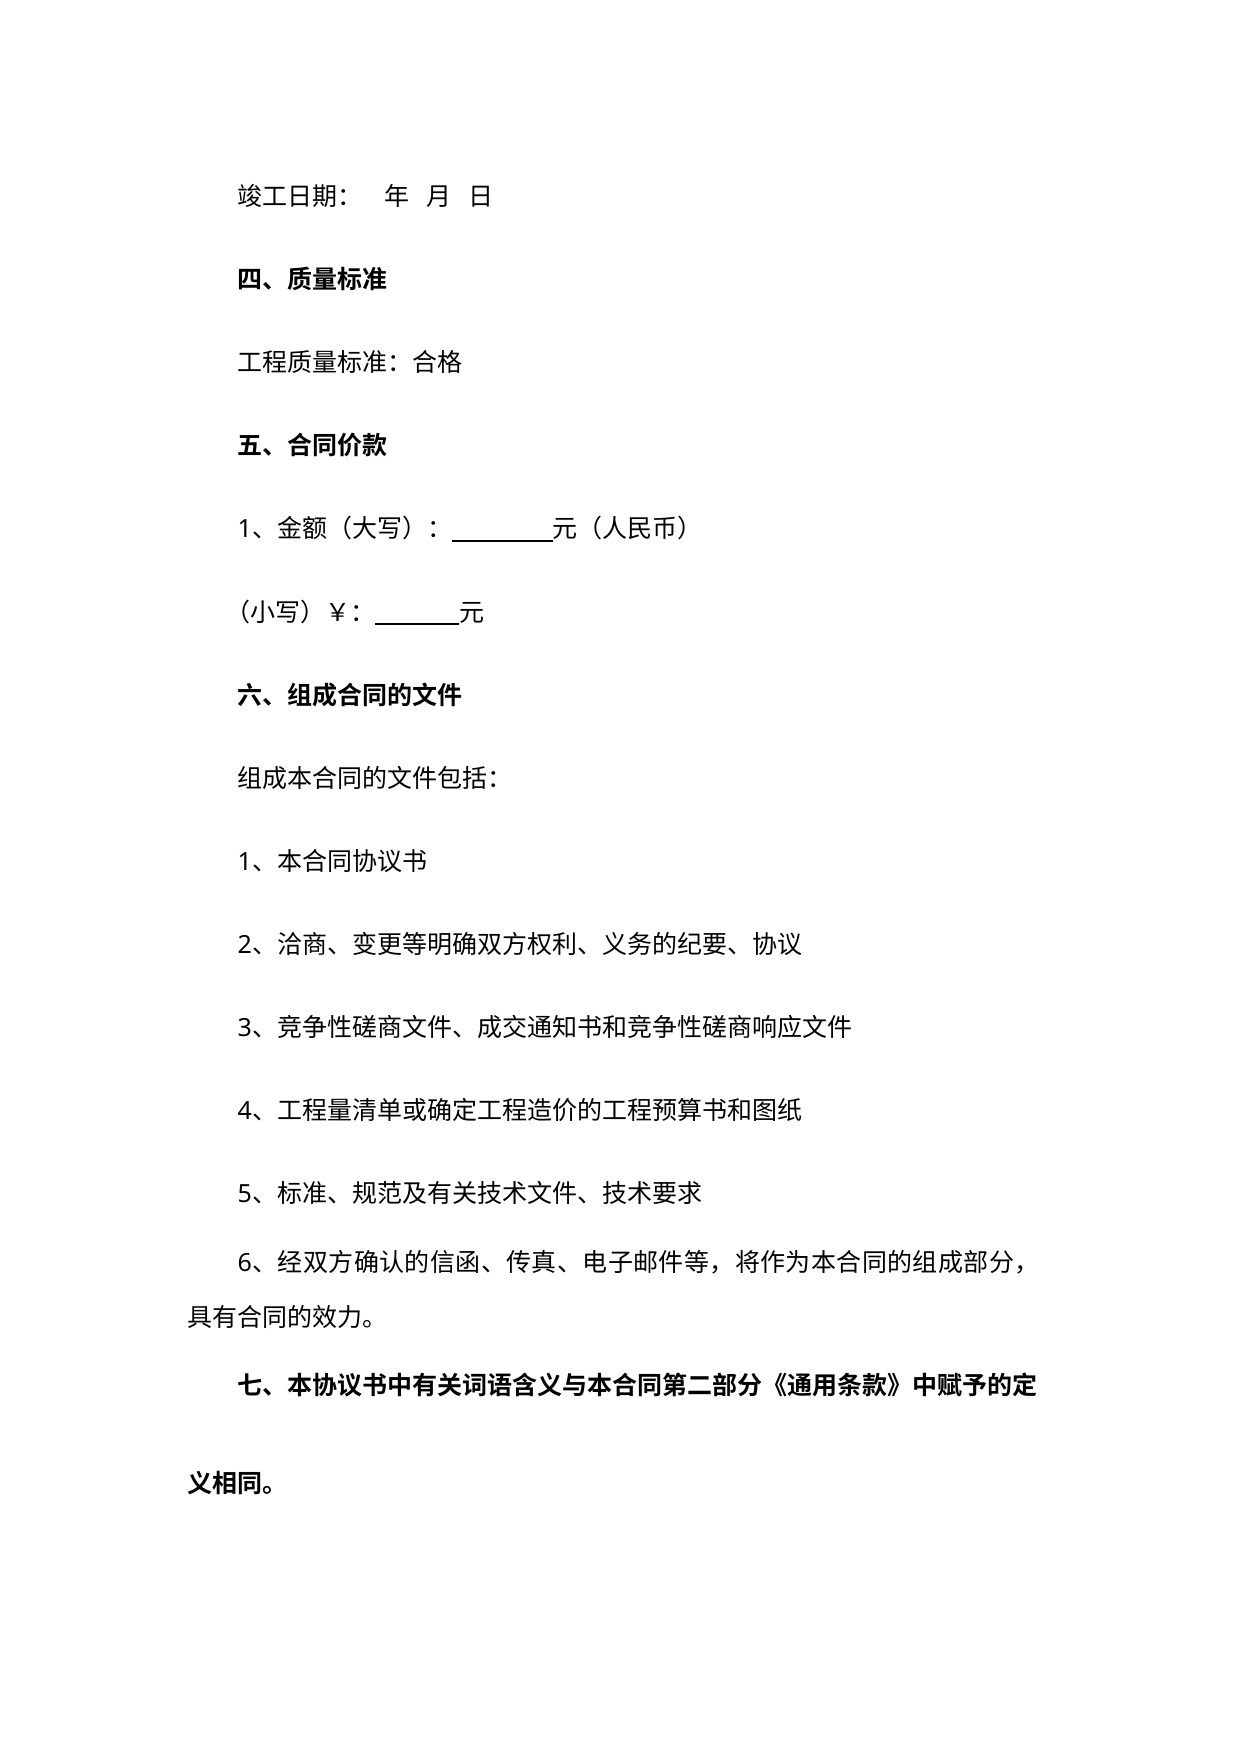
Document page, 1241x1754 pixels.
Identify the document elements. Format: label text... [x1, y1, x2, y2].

text 六、组成合同的文件 [187, 661, 1053, 726]
text 工程质量标准：合格 [187, 328, 1053, 393]
text 七、本协议书中有关词语含义与本合同第二部分《通用条款》中赋予的定义相同。 [187, 1351, 1053, 1514]
text 1、本合同协议书 [187, 827, 1053, 892]
text （小写）￥： 元 [187, 578, 1053, 643]
text 竣工日期： 年 月 日 [187, 162, 1053, 227]
text 5、标准、规范及有关技术文件、技术要求 [187, 1159, 1053, 1224]
text 1、金额（大写）： 元（人民币） [187, 494, 1053, 559]
text 2、洽商、变更等明确双方权利、义务的纪要、协议 [187, 910, 1053, 975]
text 四、质量标准 [187, 245, 1053, 310]
text 五、合同价款 [187, 411, 1053, 476]
text 6、经双方确认的信函、传真、电子邮件等，将作为本合同的组成部分，具有合同的效力。 [187, 1243, 1042, 1333]
text 组成本合同的文件包括： [187, 744, 1053, 809]
text 4、工程量清单或确定工程造价的工程预算书和图纸 [187, 1076, 1053, 1141]
text 3、竞争性磋商文件、成交通知书和竞争性磋商响应文件 [187, 993, 1053, 1058]
